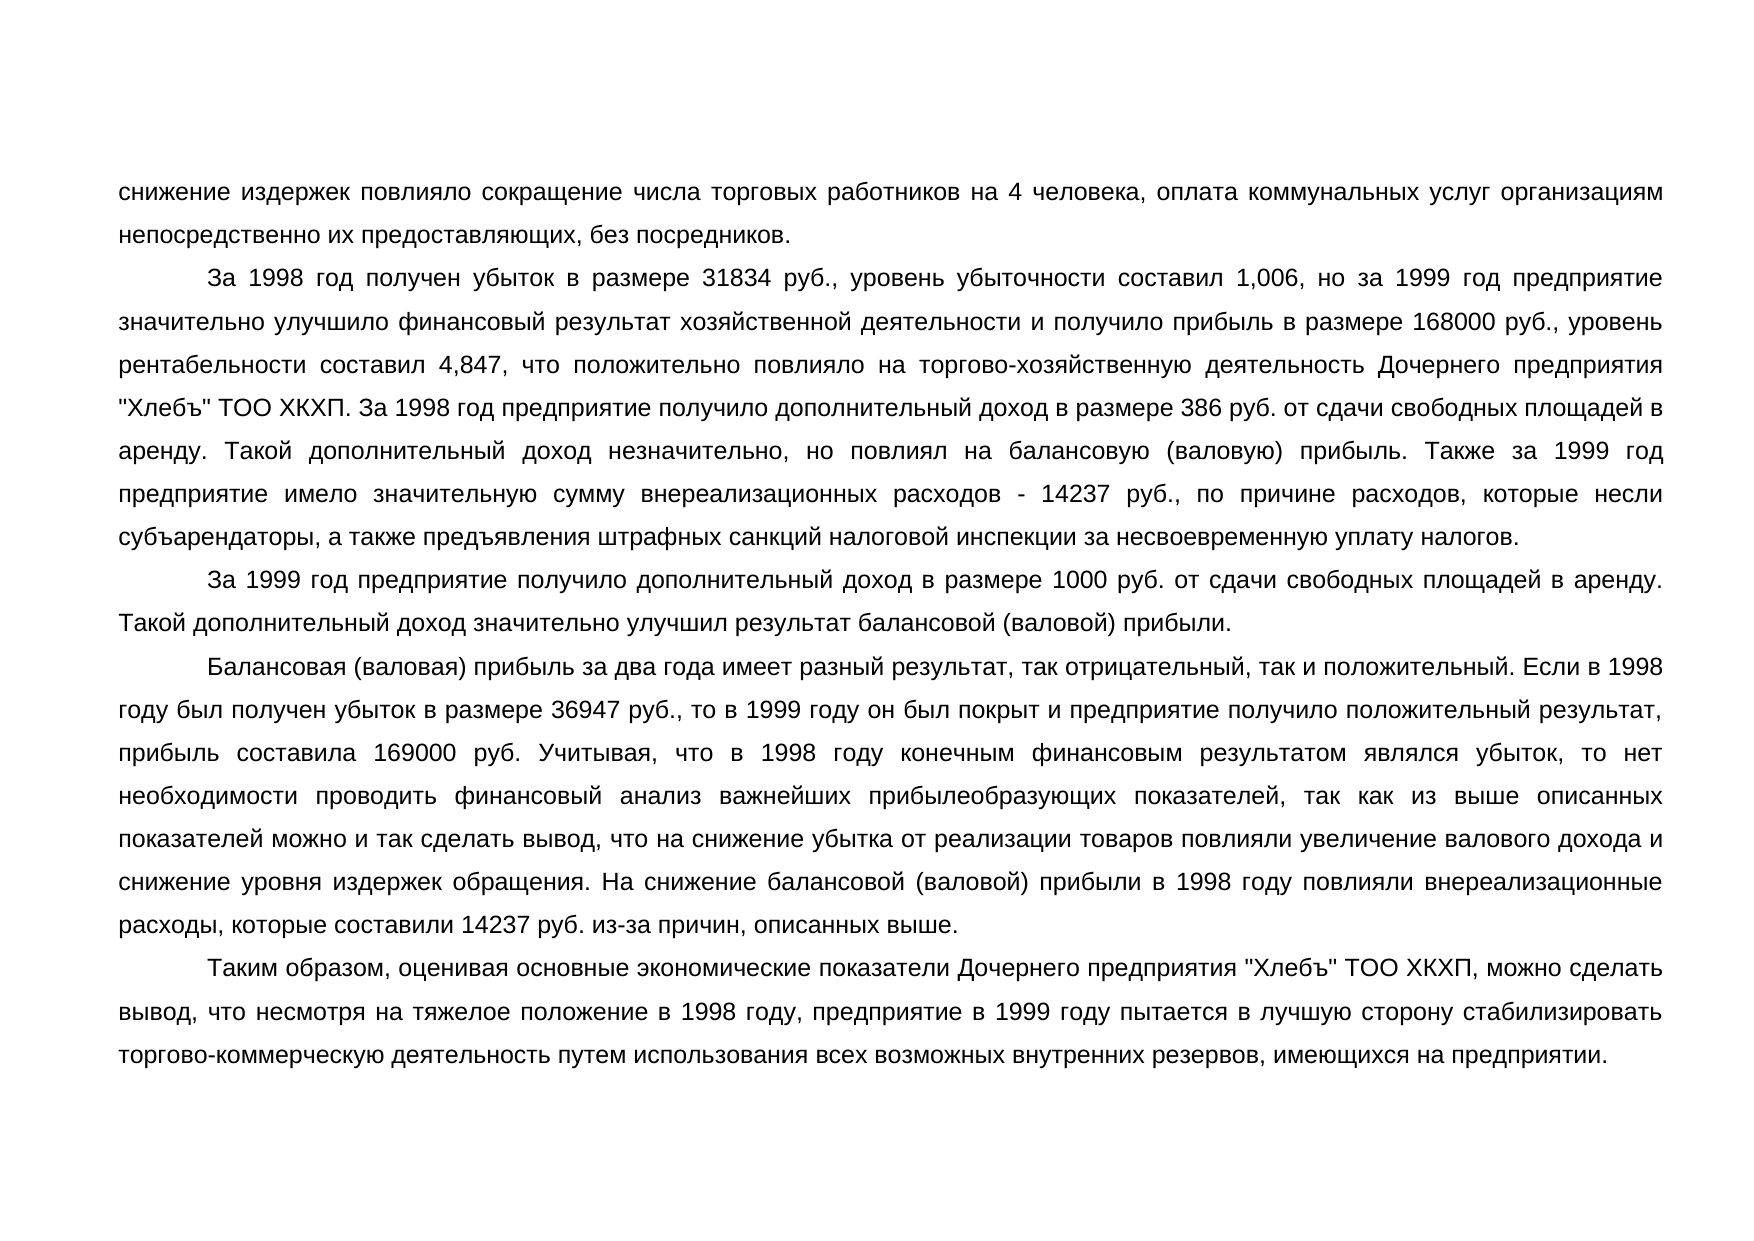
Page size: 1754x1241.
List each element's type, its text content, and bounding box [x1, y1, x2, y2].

text За 1999 год предприятие получило дополнительный доход в размере 1000 руб. от сдачи свободных площадей в аренду. Такой дополнительный доход значительно улучшил результат балансовой (валовой) прибыли. [118, 565, 1665, 637]
text За 1998 год получен убыток в размере 31834 руб., уровень убыточности составил 1,006, но за 1999 год предприятие значительно улучшило финансовый результат хозяйственной деятельности и получило прибыль в размере 168000 руб., уровень рентабельности составил 4,847, что положительно повлияло на торгово-хозяйственную деятельность Дочернего предприятия "Хлебъ" ТОО ХКХП. За 1998 год предприятие получило дополнительный доход в размере 386 руб. от сдачи свободных площадей в аренду. Такой дополнительный доход незначительно, но повлиял на балансовую (валовую) прибыль. Также за 1999 год предприятие имело значительную сумму внереализационных расходов - 14237 руб., по причине расходов, которые несли субъарендаторы, а также предъявления штрафных санкций налоговой инспекции за несвоевременную уплату налогов. [118, 263, 1665, 551]
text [118, 177, 1665, 249]
text Таким образом, оценивая основные экономические показатели Дочернего предприятия "Хлебъ" ТОО ХКХП, можно сделать вывод, что несмотря на тяжелое положение в 1998 году, предприятие в 1999 году пытается в лучшую сторону стабилизировать торгово-коммерческую деятельность путем использования всех возможных внутренних резервов, имеющихся на предприятии. [118, 953, 1665, 1068]
text Балансовая (валовая) прибыль за два года имеет разный результат, так отрицательный, так и положительный. Если в 1998 году был получен убыток в размере 36947 руб., то в 1999 году он был покрыт и предприятие получило положительный результат, прибыль составила 169000 руб. Учитывая, что в 1998 году конечным финансовым результатом являлся убыток, то нет необходимости проводить финансовый анализ важнейших прибылеобразующих показателей, так как из выше описанных показателей можно и так сделать вывод, что на снижение убытка от реализации товаров повлияли увеличение валового дохода и снижение уровня издержек обращения. На снижение балансовой (валовой) прибыли в 1998 году повлияли внереализационные расходы, которые составили 14237 руб. из-за причин, описанных выше. [118, 652, 1665, 939]
